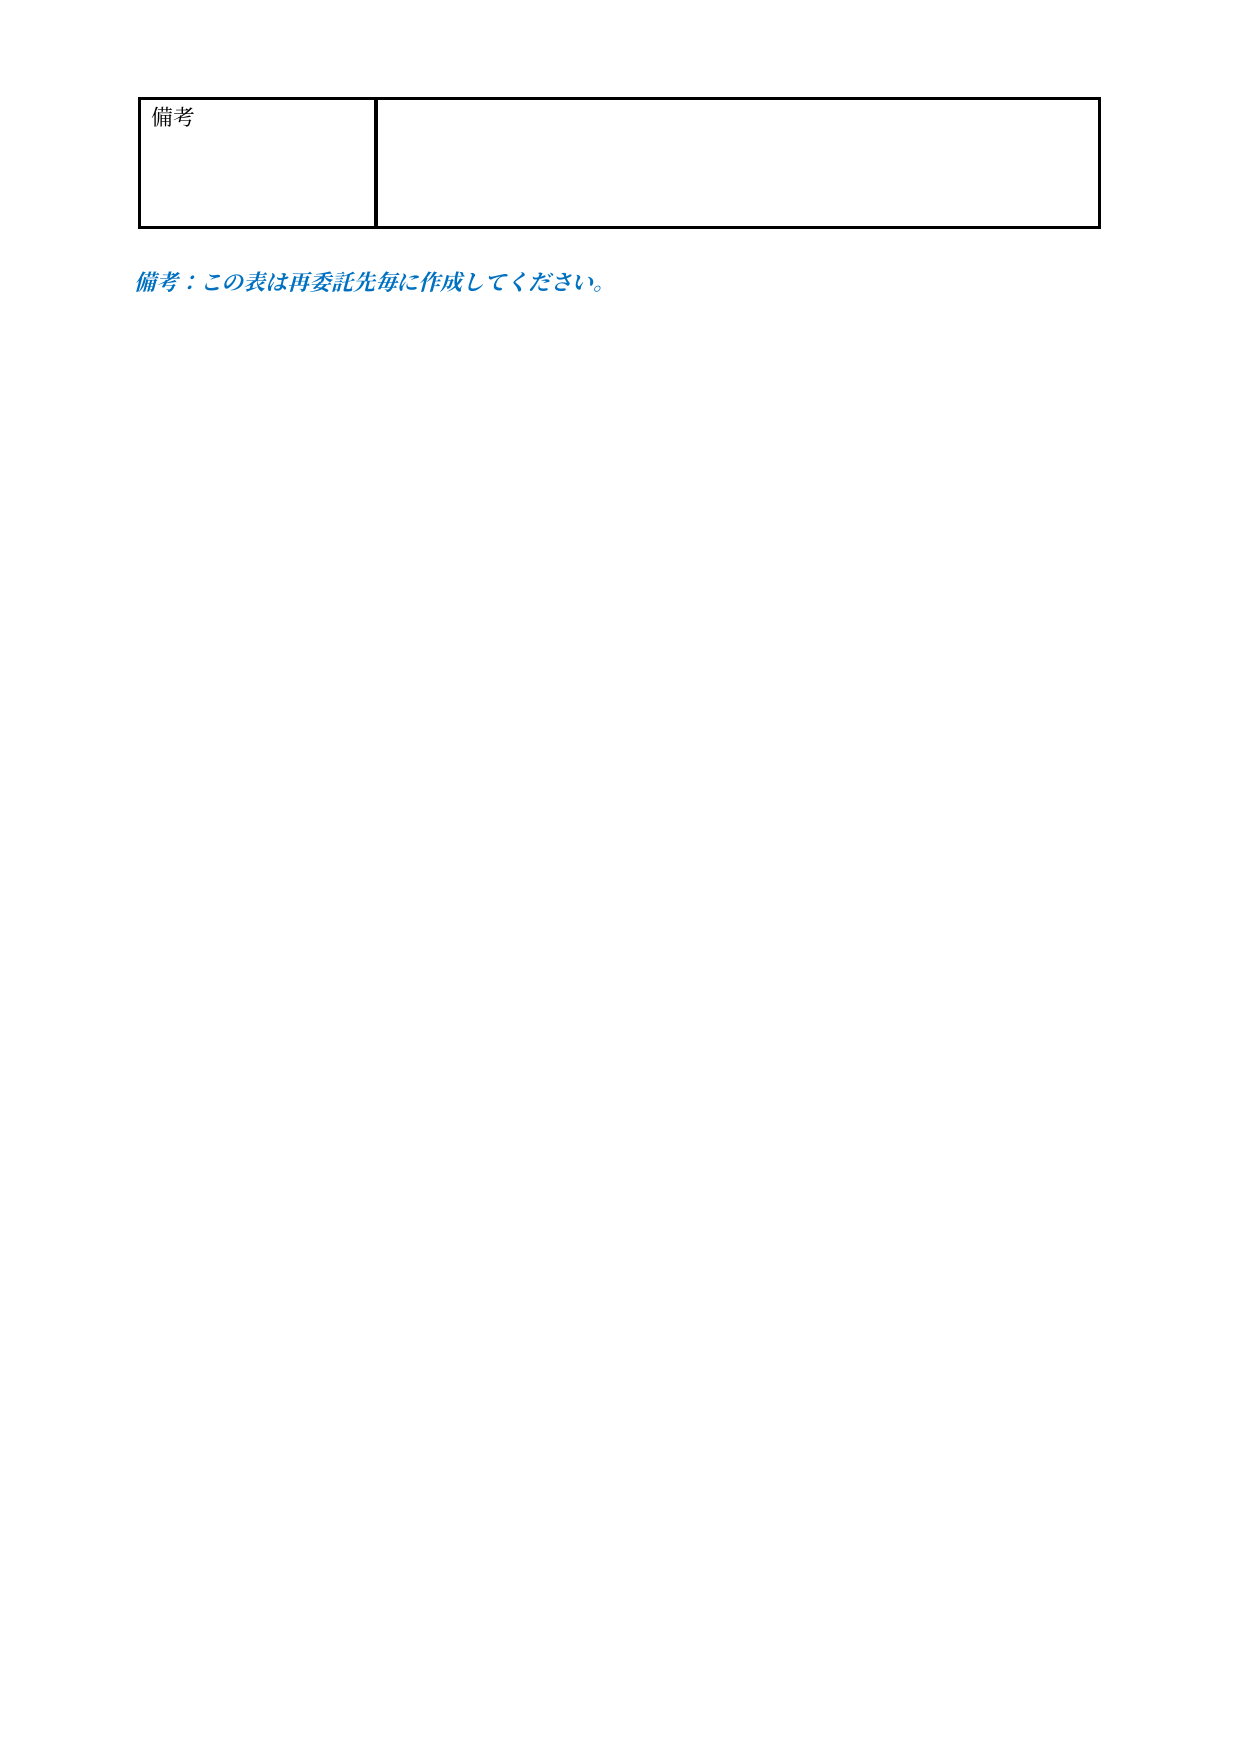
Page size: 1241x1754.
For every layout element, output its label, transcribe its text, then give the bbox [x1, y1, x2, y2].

text 備考：この表は再委託先毎に作成してください。 [112, 263, 1128, 298]
table_cell [378, 100, 1098, 226]
table_cell 備考 [141, 100, 374, 226]
